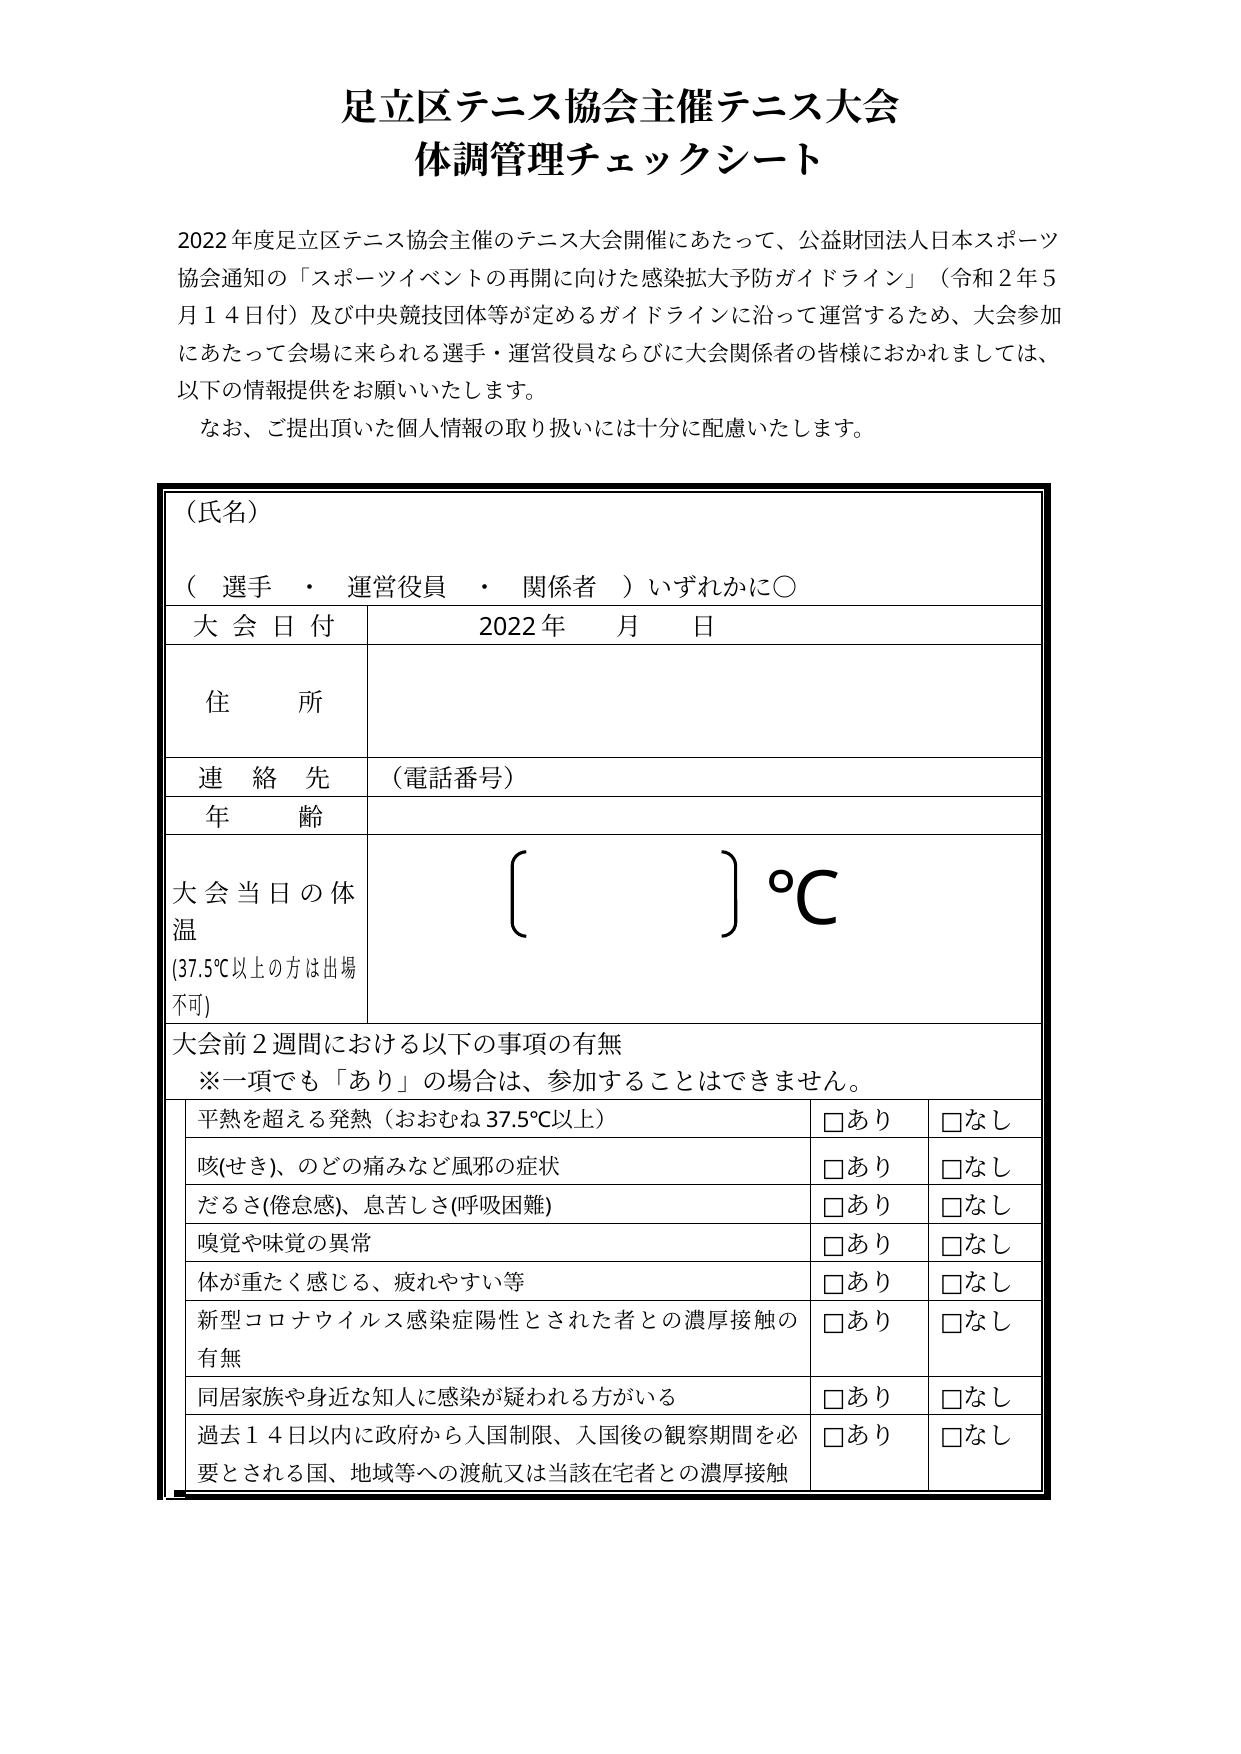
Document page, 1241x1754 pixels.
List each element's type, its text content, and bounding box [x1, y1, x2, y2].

table_cell 2022年 月 日 [368, 606, 1041, 643]
table_cell □なし [929, 1185, 1041, 1223]
table_cell □あり [811, 1138, 928, 1184]
table_cell □なし [929, 1301, 1041, 1376]
table_cell 住所 [166, 645, 367, 757]
table_cell 体が重たく感じる、疲れやすい等 [186, 1262, 810, 1300]
table_cell □あり [811, 1185, 928, 1223]
table_header （氏名） （ 選手 ・ 運営役員 ・ 関係者 ）いずれかに○ [166, 493, 1041, 605]
table_cell □あり [811, 1301, 928, 1376]
table_cell 大会当日の体温 (37.5℃以上の方は出場不可) [166, 835, 367, 1023]
table_cell だるさ(倦怠感)、息苦しさ(呼吸困難) [186, 1185, 810, 1223]
table_cell 嗅覚や味覚の異常 [186, 1224, 810, 1261]
table_cell □なし [929, 1415, 1041, 1490]
table_cell 過去１４日以内に政府から入国制限、入国後の観察期間を必要とされる国、地域等への渡航又は当該在宅者との濃厚接触 [186, 1415, 810, 1490]
table_cell 平熱を超える発熱（おおむね37.5℃以上） [186, 1100, 810, 1137]
table_cell 同居家族や身近な知人に感染が疑われる方がいる [186, 1377, 810, 1414]
table_cell 大会日付 [166, 606, 367, 643]
table_cell 咳(せき)、のどの痛みなど風邪の症状 [186, 1138, 810, 1184]
table_cell □あり [811, 1415, 928, 1490]
table_cell □なし [929, 1138, 1041, 1184]
table_cell （電話番号） [368, 758, 1041, 796]
text 2022年度足立区テニス協会主催のテニス大会開催にあたって、公益財団法人日本スポーツ協会通知の「スポーツイベントの再開に向けた感染拡大予防ガイドライン」（令和２年５月１４日付）及び中央競技団体等が定めるガイドラインに沿って運営するため、大会参加にあたって会場に来られる選手・運営役員ならびに大会関係者の皆様におかれましては、以下の情報提供をお願いいたします。 [177, 221, 1063, 408]
table_cell 年齢 [166, 797, 367, 834]
table_cell □なし [929, 1100, 1041, 1137]
table_cell □あり [811, 1224, 928, 1261]
table_cell □あり [811, 1377, 928, 1414]
table_cell □なし [929, 1224, 1041, 1261]
table_cell [166, 1100, 185, 1490]
table_cell 新型コロナウイルス感染症陽性とされた者との濃厚接触の有無 [186, 1301, 810, 1376]
table_cell □あり [811, 1100, 928, 1137]
table_cell [368, 797, 1041, 834]
table_cell [368, 835, 1041, 1023]
table_cell □なし [929, 1262, 1041, 1300]
table_cell □なし [929, 1377, 1041, 1414]
table_cell [368, 645, 1041, 757]
table_cell 連絡先 [166, 758, 367, 796]
text なお、ご提出頂いた個人情報の取り扱いには十分に配慮いたします。 [177, 408, 1063, 446]
table_cell □あり [811, 1262, 928, 1300]
table_cell 大会前２週間における以下の事項の有無 ※一項でも「あり」の場合は、参加することはできません。 [166, 1024, 1041, 1099]
